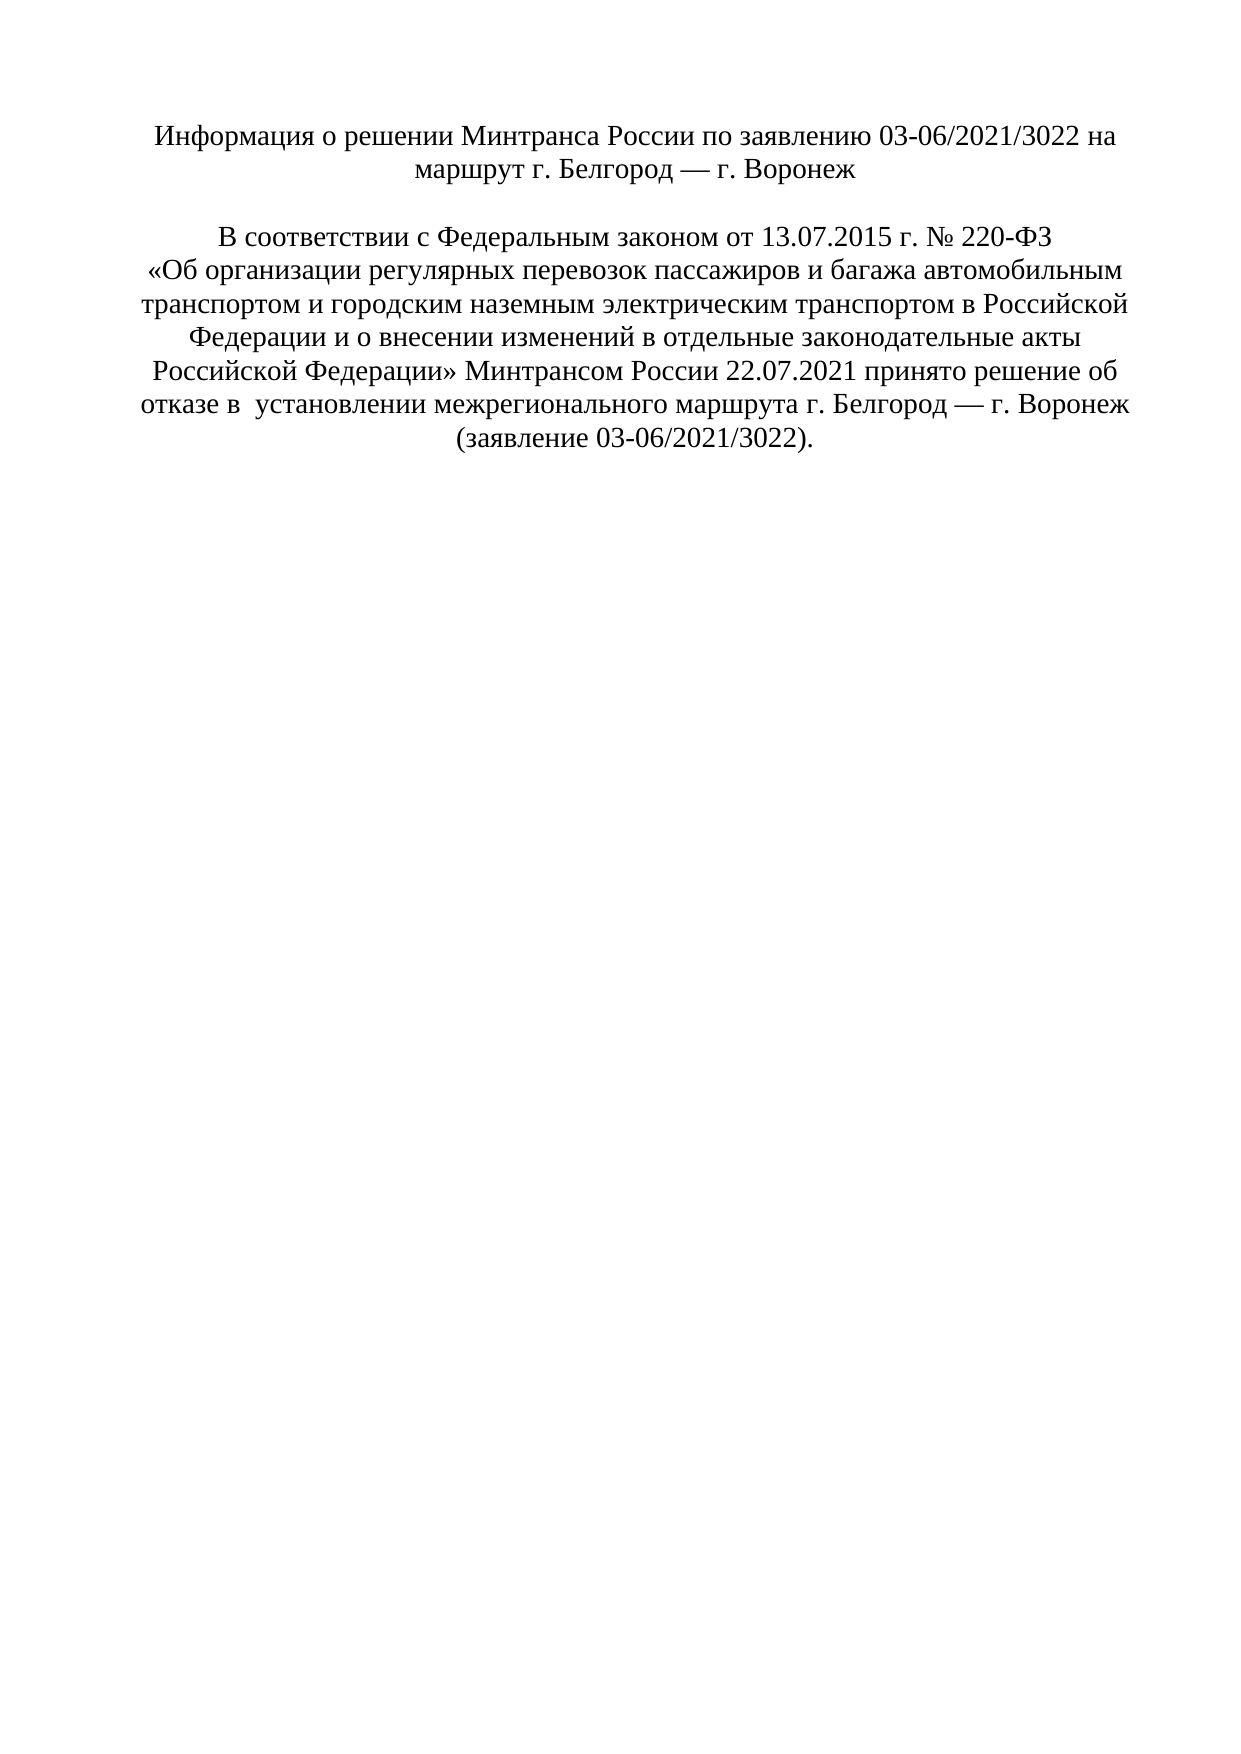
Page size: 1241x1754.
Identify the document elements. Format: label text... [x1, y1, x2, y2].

text В соответствии с Федеральным законом от 13.07.2015 г. № 220-ФЗ «Об организации регулярных перевозок пассажиров и багажа автомобильным транспортом и городским наземным электрическим транспортом в Российской Федерации и о внесении изменений в отдельные законодательные акты Российской Федерации» Минтрансом России 22.07.2021 принято решение об отказе в установлении межрегионального маршрута г. Белгород — г. Воронеж (заявление 03-06/2021/3022). [118, 219, 1152, 453]
text Информация о решении Минтранса России по заявлению 03-06/2021/3022 на маршрут г. Белгород — г. Воронеж [118, 118, 1152, 185]
